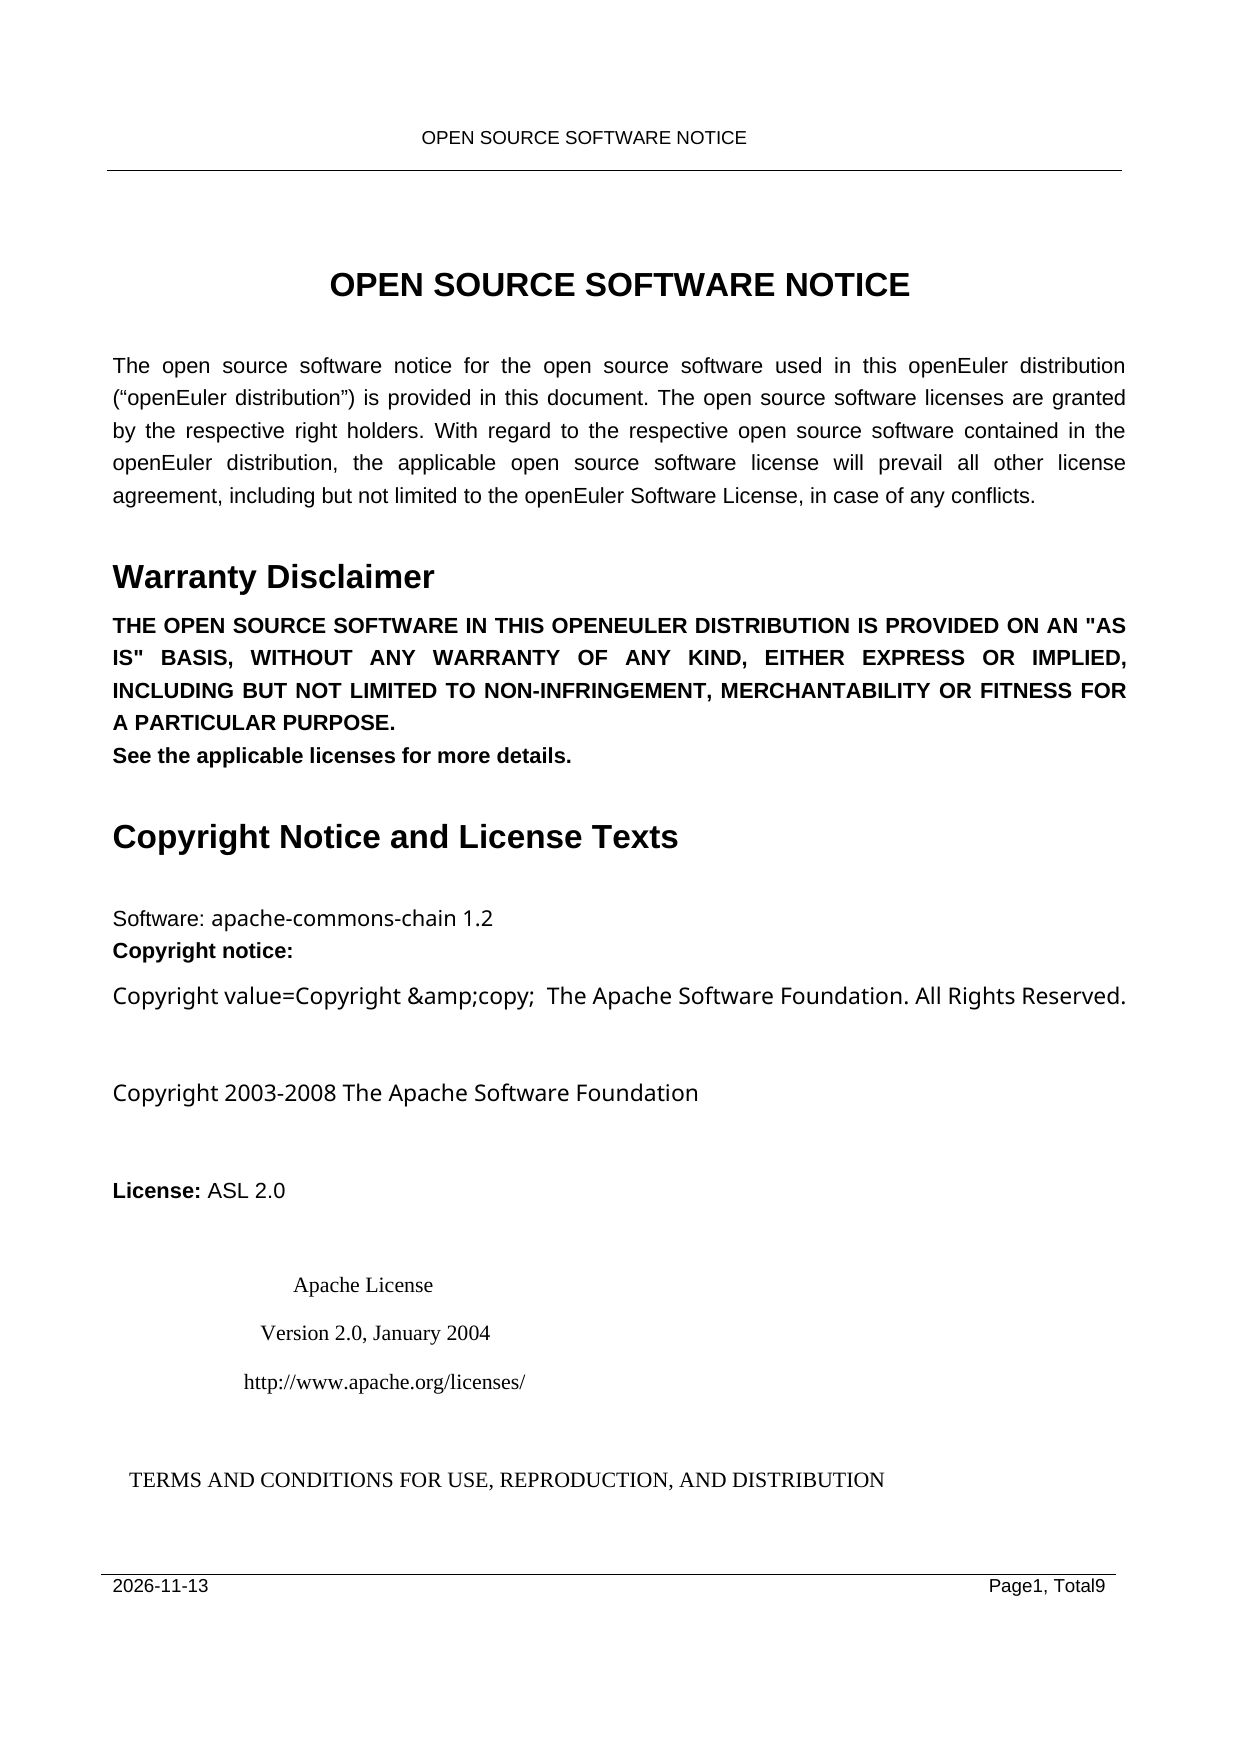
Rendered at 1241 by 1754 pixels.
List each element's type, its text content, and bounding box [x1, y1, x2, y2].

text Copyright value=Copyright &amp;copy; The Apache Software Foundation. All Rights Reserved. Copyright 2003-2008 The Apache Software Foundation [112, 979, 1128, 1158]
text Copyright Notice and License Texts [112, 804, 1128, 869]
text Software: apache-commons-chain 1.2 [112, 901, 1128, 934]
text THE OPEN SOURCE SOFTWARE IN THIS OPENEULER DISTRIBUTION IS PROVIDED ON AN "AS IS" BASIS, WITHOUT ANY WARRANTY OF ANY KIND, EITHER EXPRESS OR IMPLIED, INCLUDING BUT NOT LIMITED TO NON-INFRINGEMENT, MERCHANTABILITY OR FITNESS FOR A PARTICULAR PURPOSE. See the applicable licenses for more details. [112, 609, 1128, 771]
text OPEN SOURCE SOFTWARE NOTICE [112, 251, 1128, 316]
text License: ASL 2.0 [112, 1174, 1128, 1207]
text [112, 1219, 1128, 1495]
text Copyright notice: [112, 934, 1128, 966]
text The open source software notice for the open source software used in this openEuler distribution (“openEuler distribution”) is provided in this document. The open source software licenses are granted by the respective right holders. With regard to the respective open source software contained in the openEuler distribution, the applicable open source software license will prevail all other license agreement, including but not limited to the openEuler Software License, in case of any conflicts. [112, 349, 1128, 511]
text Warranty Disclaimer [112, 544, 1128, 609]
